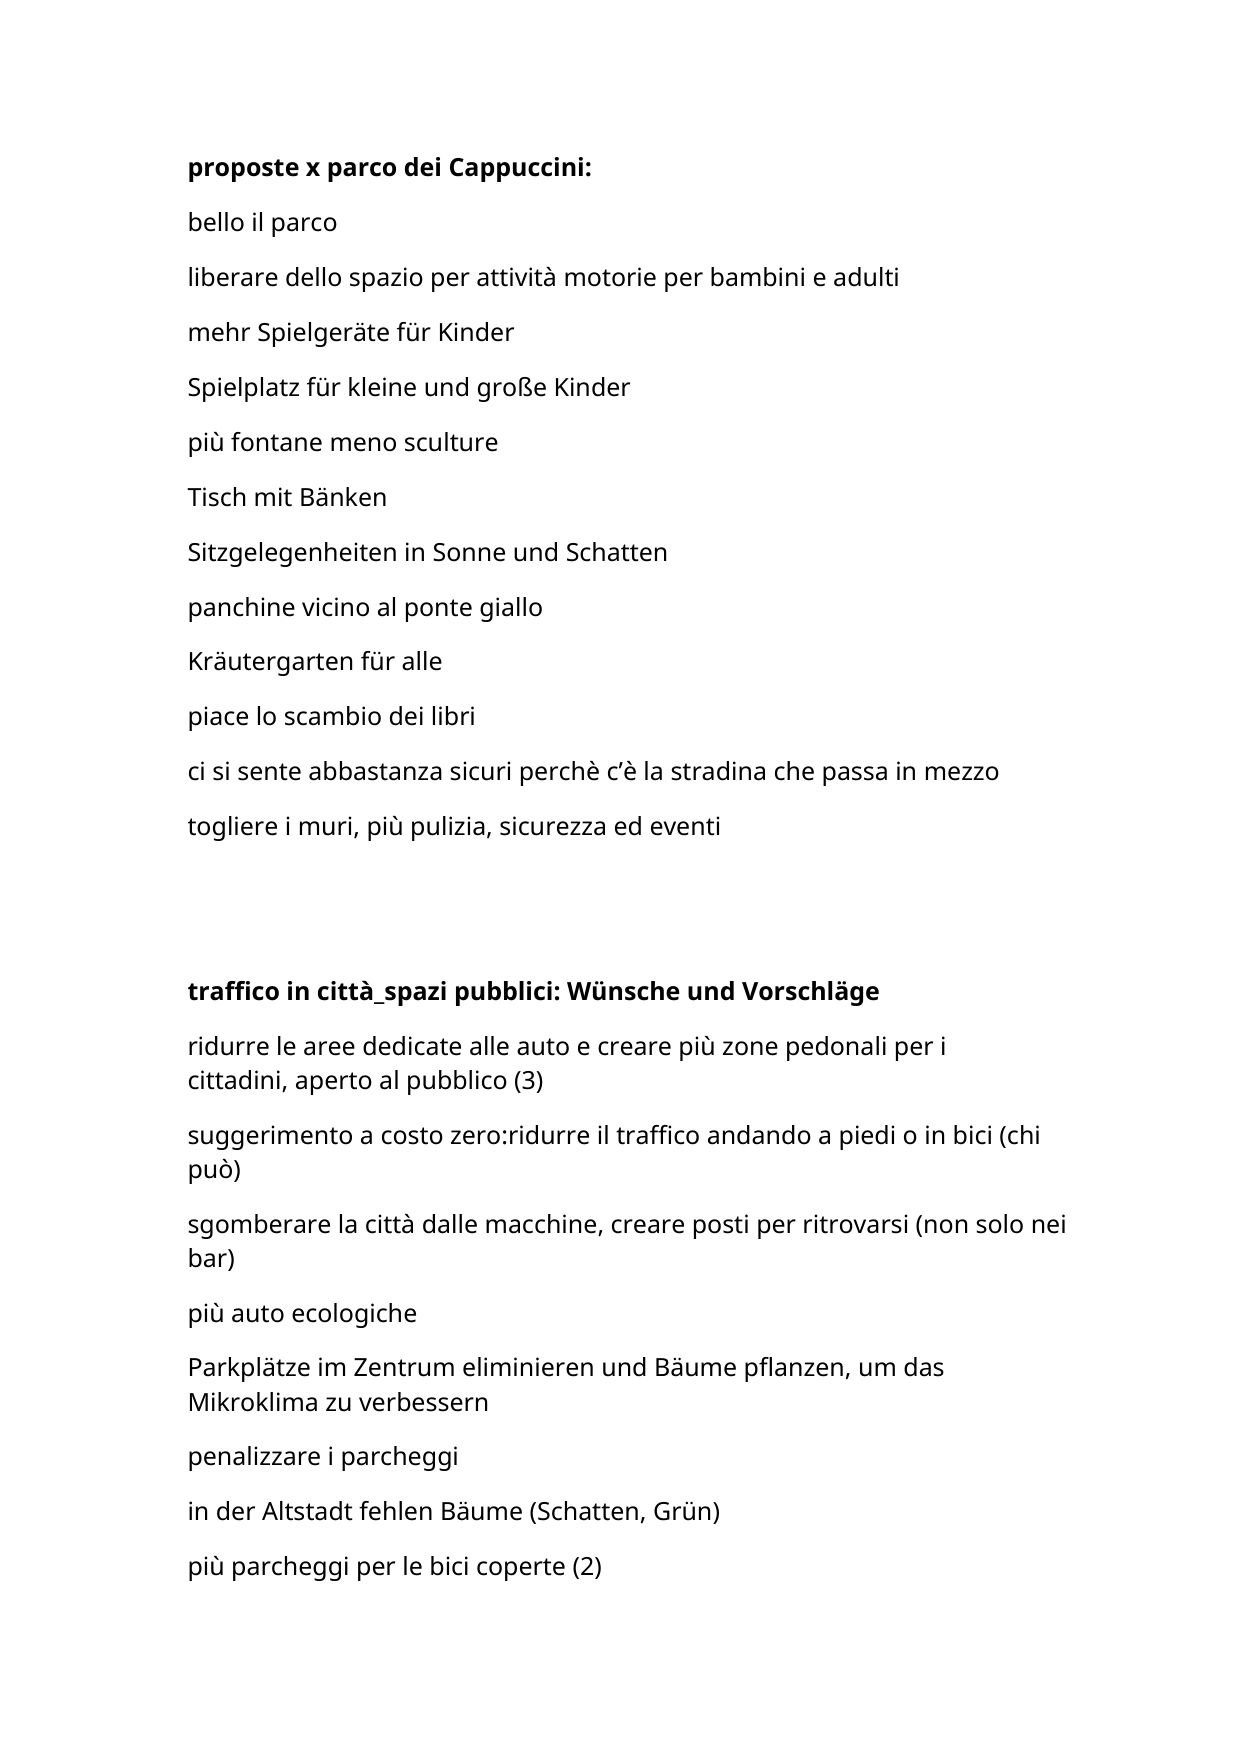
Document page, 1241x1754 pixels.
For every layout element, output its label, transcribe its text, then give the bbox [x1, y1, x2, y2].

text ci si sente abbastanza sicuri perchè c’è la stradina che passa in mezzo [187, 754, 1053, 788]
text in der Altstadt fehlen Bäume (Schatten, Grün) [187, 1494, 1053, 1528]
text proposte x parco dei Cappuccini: [187, 150, 1053, 184]
text bello il parco [187, 205, 1053, 239]
text Kräutergarten für alle [187, 644, 1053, 678]
text piace lo scambio dei libri [187, 699, 1053, 733]
text più fontane meno sculture [187, 424, 1053, 458]
text Spielplatz für kleine und große Kinder [187, 369, 1053, 404]
text Parkplätze im Zentrum eliminieren und Bäume pflanzen, um das Mikroklima zu verbessern [187, 1350, 1053, 1418]
text Tisch mit Bänken [187, 479, 1053, 513]
text più parcheggi per le bici coperte (2) [187, 1549, 1053, 1583]
text suggerimento a costo zero:ridurre il traffico andando a piedi o in bici (chi può) [187, 1117, 1053, 1185]
text penalizzare i parcheggi [187, 1439, 1053, 1473]
text più auto ecologiche [187, 1295, 1053, 1329]
text mehr Spielgeräte für Kinder [187, 315, 1053, 349]
text togliere i muri, più pulizia, sicurezza ed eventi [187, 809, 1053, 843]
text liberare dello spazio per attività motorie per bambini e adulti [187, 260, 1053, 294]
text ridurre le aree dedicate alle auto e creare più zone pedonali per i cittadini, aperto al pubblico (3) [187, 1028, 1053, 1096]
text Sitzgelegenheiten in Sonne und Schatten [187, 534, 1053, 568]
text traffico in città_spazi pubblici: Wünsche und Vorschläge [187, 973, 1053, 1007]
text panchine vicino al ponte giallo [187, 589, 1053, 623]
text sgomberare la città dalle macchine, creare posti per ritrovarsi (non solo nei bar) [187, 1206, 1074, 1274]
